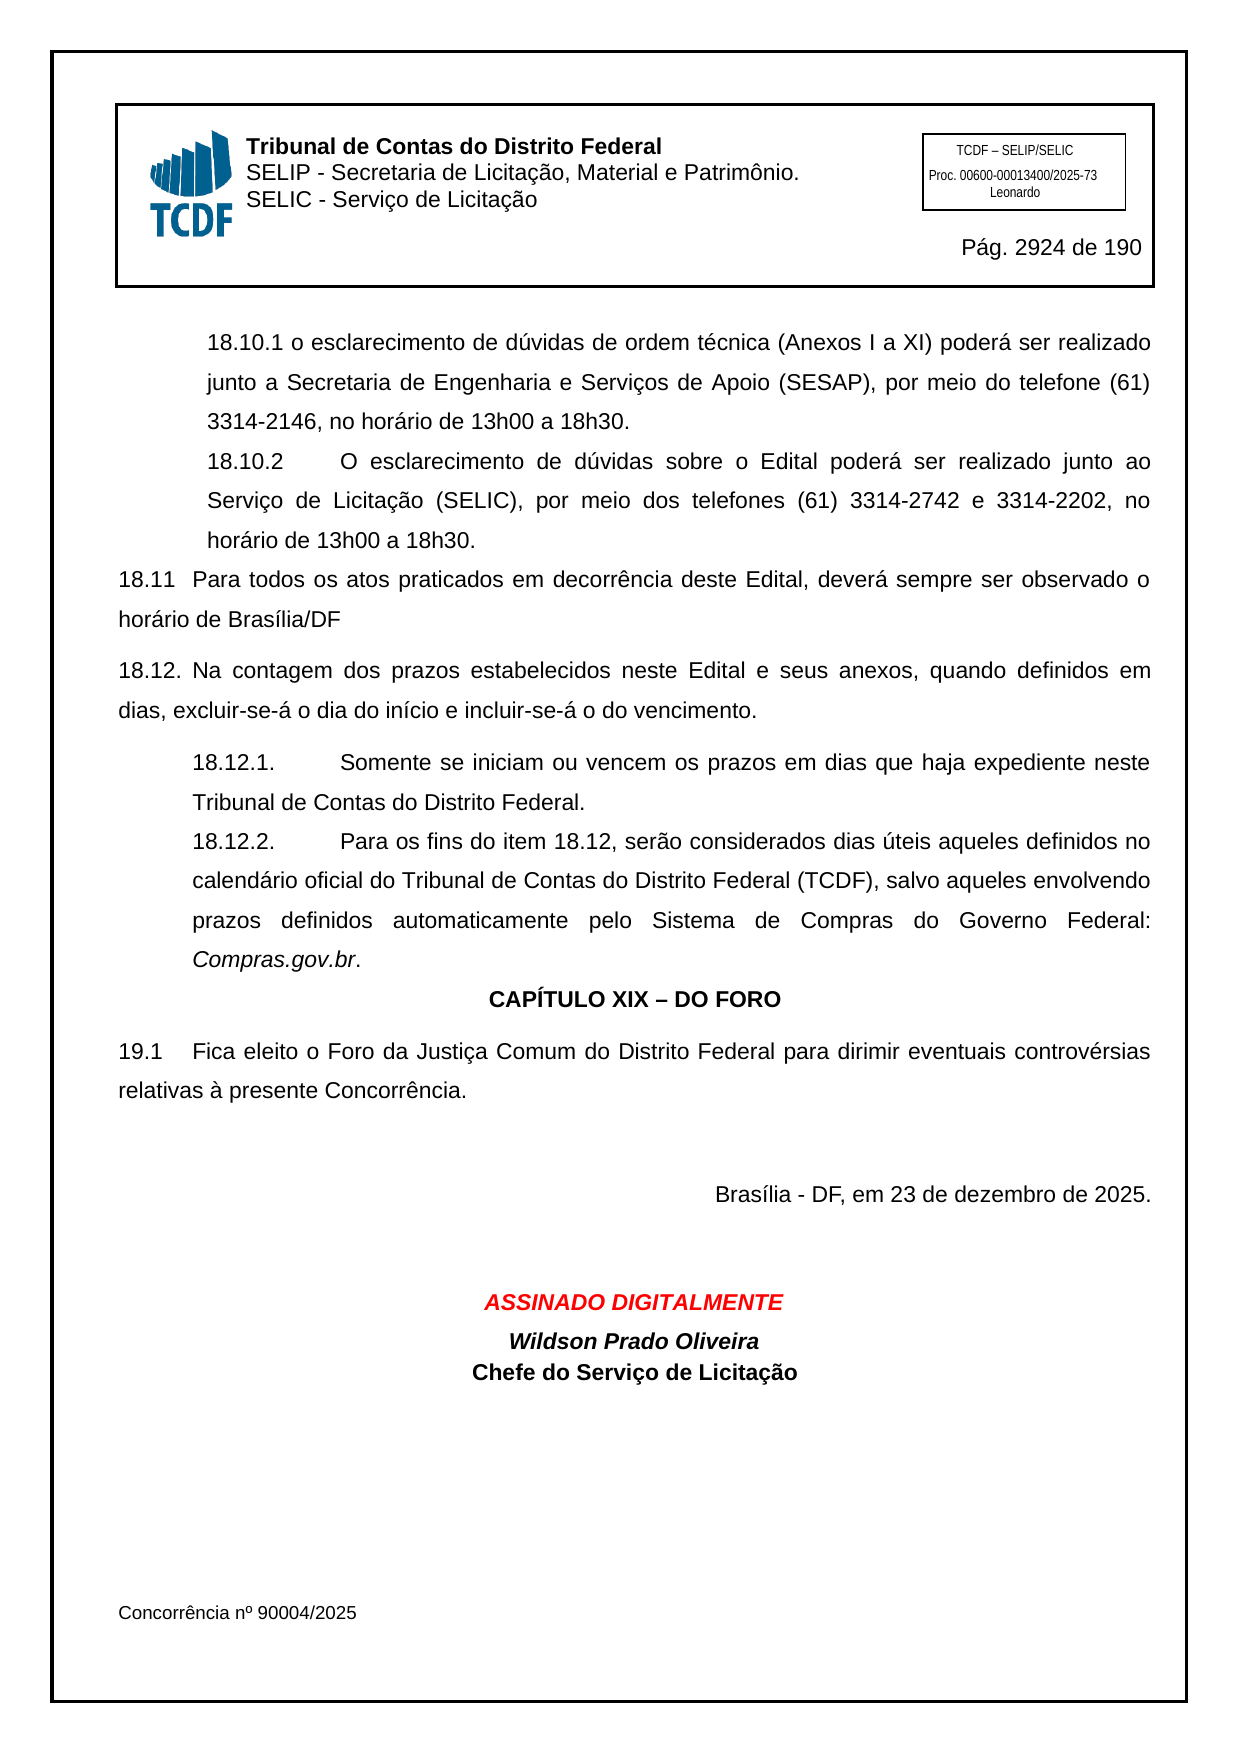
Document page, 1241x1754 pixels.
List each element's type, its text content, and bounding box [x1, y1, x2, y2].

text ASSINADO DIGITALMENTE [118, 1289, 1152, 1315]
text 18.12.2. Para os fins do item 18.12, serão considerados dias úteis aqueles definidos no calendário oficial do Tribunal de Contas do Distrito Federal (TCDF), salvo aqueles envolvendo prazos definidos automaticamente pelo Sistema de Compras do Governo Federal: Compras.gov.br. [192, 828, 1152, 973]
text 18.12.1. Somente se iniciam ou vencem os prazos em dias que haja expediente neste Tribunal de Contas do Distrito Federal. [192, 749, 1152, 815]
text capítulo xIX – Do foro [118, 986, 1152, 1012]
text 18.11 Para todos os atos praticados em decorrência deste Edital, deverá sempre ser observado o horário de Brasília/DF [118, 566, 1152, 632]
picture [135, 128, 247, 239]
text 18.10.2 O esclarecimento de dúvidas sobre o Edital poderá ser realizado junto ao Serviço de Licitação (SELIC), por meio dos telefones (61) 3314-2742 e 3314-2202, no horário de 13h00 a 18h30. [207, 448, 1152, 553]
text Chefe do Serviço de Licitação [118, 1359, 1152, 1386]
text Wildson Prado Oliveira [118, 1328, 1152, 1354]
text 19.1 Fica eleito o Foro da Justiça Comum do Distrito Federal para dirimir eventuais controvérsias relativas à presente Concorrência. [118, 1038, 1152, 1104]
text Brasília - DF, em 23 de dezembro de 2025. [118, 1181, 1152, 1208]
text 18.10.1 o esclarecimento de dúvidas de ordem técnica (Anexos I a XI) poderá ser realizado junto a Secretaria de Engenharia e Serviços de Apoio (SESAP), por meio do telefone (61) 3314-2146, no horário de 13h00 a 18h30. [207, 329, 1152, 434]
text 18.12. Na contagem dos prazos estabelecidos neste Edital e seus anexos, quando definidos em dias, excluir-se-á o dia do início e incluir-se-á o do vencimento. [118, 657, 1152, 723]
